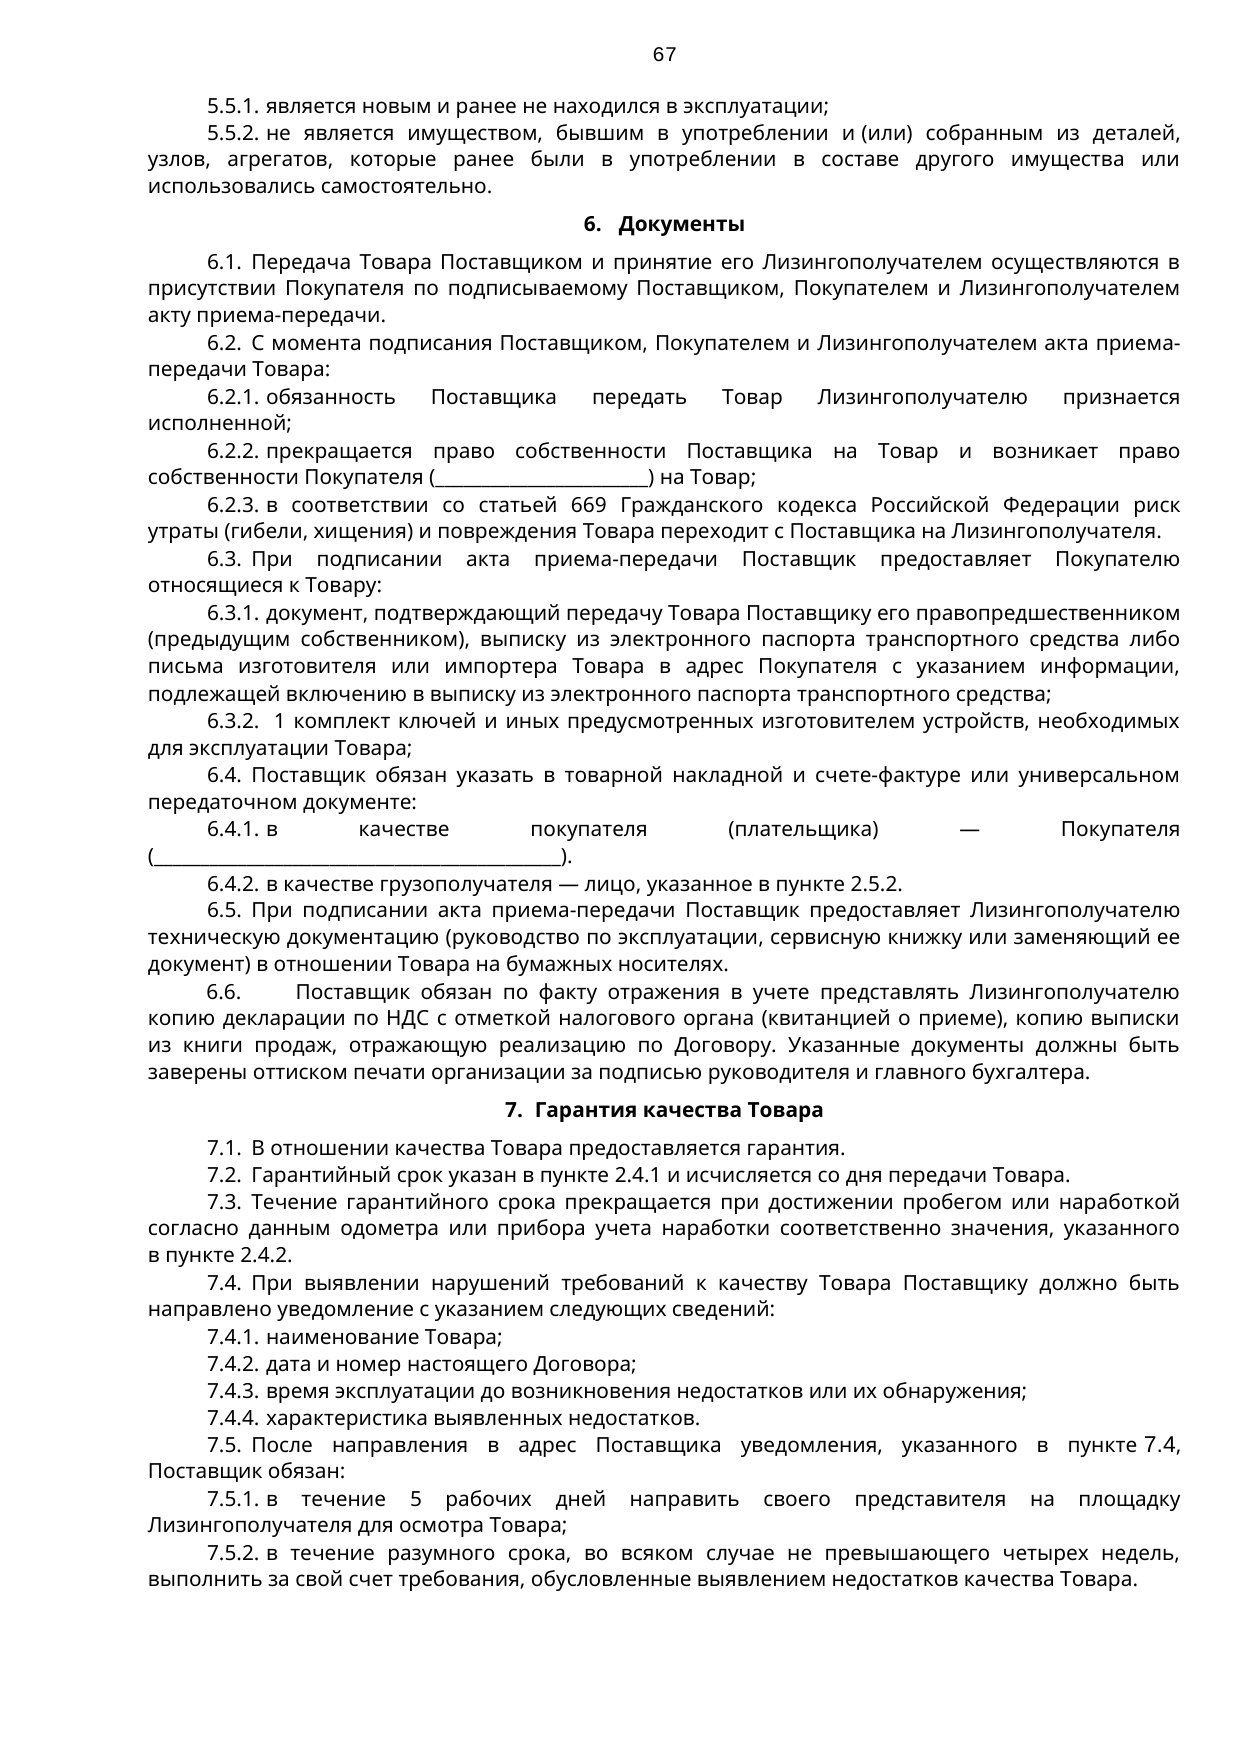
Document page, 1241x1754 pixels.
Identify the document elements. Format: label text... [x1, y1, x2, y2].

list Передача Товара Поставщиком и принятие его Лизингополучателем осуществляются в присутствии Покупателя по подписываемому Поставщиком, Покупателем и Лизингополучателем акту приема-передачи. [148, 247, 1181, 329]
list Гарантия качества Товара [148, 1096, 1181, 1123]
list После направления в адрес Поставщика уведомления, указанного в пункте 7.4, Поставщик обязан: [148, 1431, 1181, 1485]
list характеристика выявленных недостатков. [148, 1404, 1181, 1431]
list в качестве грузополучателя — лицо, указанное в пункте 2.5.2. [148, 869, 1181, 896]
list При подписании акта приема-передачи Поставщик предоставляет Покупателю относящиеся к Товару: [148, 545, 1181, 599]
list в течение разумного срока, во всяком случае не превышающего четырех недель, выполнить за свой счет требования, обусловленные выявлением недостатков качества Товара. [148, 1539, 1181, 1593]
list является новым и ранее не находился в эксплуатации; [148, 92, 1181, 118]
list в качестве покупателя (плательщика) — Покупателя (____________________________________________). [148, 815, 1181, 869]
list документ, подтверждающий передачу Товара Поставщику его правопредшественником (предыдущим собственником), выписку из электронного паспорта транспортного средства либо письма изготовителя или импортера Товара в адрес Покупателя с указанием информации, подлежащей включению в выписку из электронного паспорта транспортного средства; [148, 599, 1181, 707]
list С момента подписания Поставщиком, Покупателем и Лизингополучателем акта приема-передачи Товара: [148, 329, 1181, 383]
list В отношении качества Товара предоставляется гарантия. [148, 1133, 1181, 1161]
list Течение гарантийного срока прекращается при достижении пробегом или наработкой согласно данным одометра или прибора учета наработки соответственно значения, указанного в пункте 2.4.2. [148, 1187, 1181, 1269]
list обязанность Поставщика передать Товар Лизингополучателю признается исполненной; [148, 383, 1181, 437]
list в течение рабочих дней направить своего представителя на площадку Лизингополучателя для осмотра Товара; [148, 1485, 1181, 1539]
list При выявлении нарушений требований к качеству Товара Поставщику должно быть направлено уведомление с указанием следующих сведений: [148, 1269, 1181, 1323]
list в соответствии со статьей 669 Гражданского кодекса Российской Федерации риск утраты (гибели, хищения) и повреждения Товара переходит с Поставщика на Лизингополучателя. [148, 491, 1181, 545]
list Поставщик обязан по факту отражения в учете представлять Лизингополучателю копию декларации по НДС с отметкой налогового органа (квитанцией о приеме), копию выписки из книги продаж, отражающую реализацию по Договору. Указанные документы должны быть заверены оттиском печати организации за подписью руководителя и главного бухгалтера. [148, 977, 1181, 1086]
list наименование Товара; [148, 1323, 1181, 1350]
list Гарантийный срок указан в пункте 2.4.1 и исчисляется со дня передачи Товара. [148, 1161, 1181, 1187]
list При подписании акта приема-передачи Поставщик предоставляет Лизингополучателю техническую документацию (руководство по эксплуатации, сервисную книжку или заменяющий ее документ) в отношении Товара на бумажных носителях. [148, 896, 1181, 977]
list комплект ключей и иных предусмотренных изготовителем устройств, необходимых для эксплуатации Товара; [148, 707, 1181, 761]
list Поставщик обязан указать в товарной накладной и счете-фактуре или универсальном передаточном документе: [148, 761, 1181, 815]
list дата и номер настоящего Договора; [148, 1350, 1181, 1377]
list Документы [148, 210, 1181, 237]
list время эксплуатации до возникновения недостатков или их обнаружения; [148, 1377, 1181, 1404]
list не является имуществом, бывшим в употреблении и (или) собранным из деталей, узлов, агрегатов, которые ранее были в употреблении в составе другого имущества или использовались самостоятельно. [148, 118, 1181, 200]
list прекращается право собственности Поставщика на Товар и возникает право собственности Покупателя (_______________________) на Товар; [148, 437, 1181, 491]
